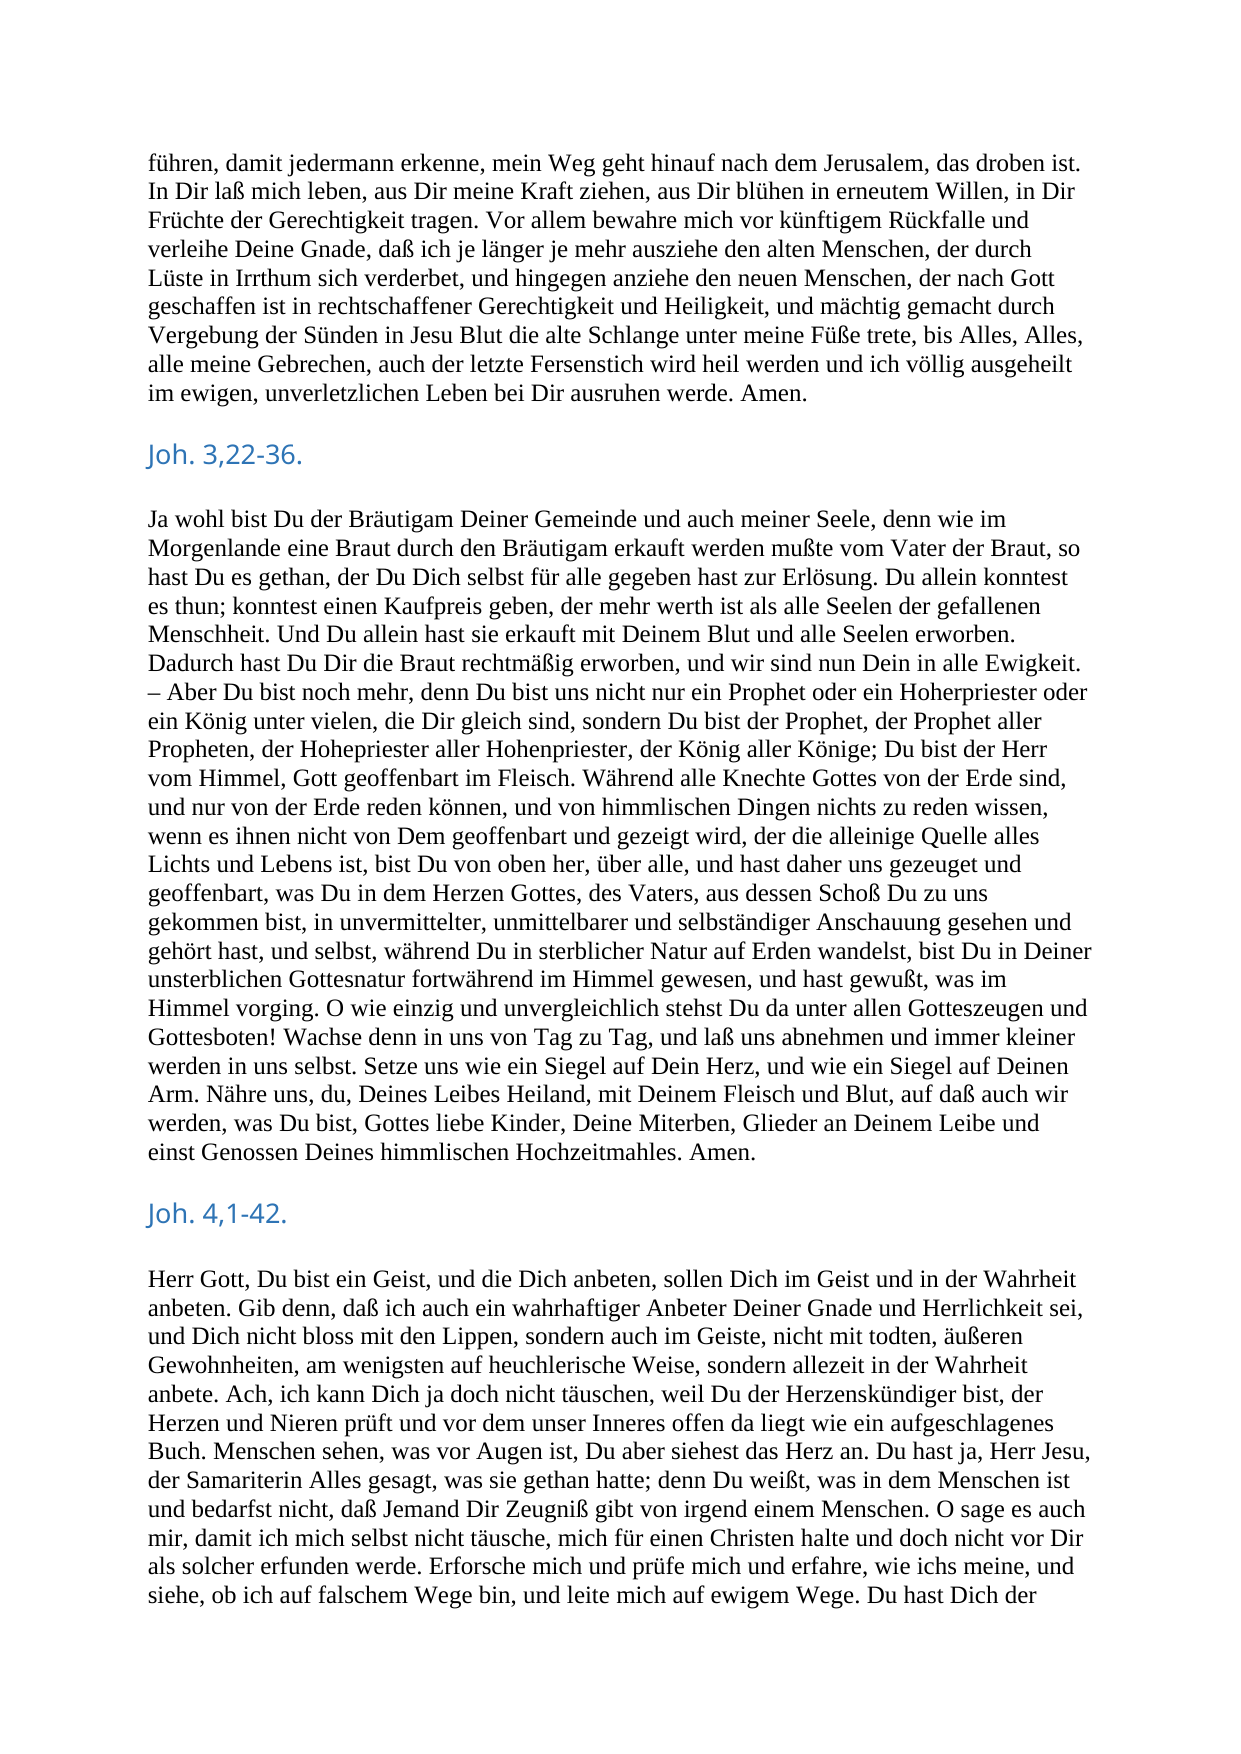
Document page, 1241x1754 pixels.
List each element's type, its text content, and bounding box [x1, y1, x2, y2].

subtitle Joh. 3,22-36. [148, 436, 1093, 472]
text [148, 1264, 1093, 1609]
text Ja wohl bist Du der Bräutigam Deiner Gemeinde und auch meiner Seele, denn wie im Morgenlande eine Braut durch den Bräutigam erkauft werden mußte vom Vater der Braut, so hast Du es gethan, der Du Dich selbst für alle gegeben hast zur Erlösung. Du allein konntest es thun; konntest einen Kaufpreis geben, der mehr werth ist als alle Seelen der gefallenen Menschheit. Und Du allein hast sie erkauft mit Deinem Blut und alle Seelen erworben. Dadurch hast Du Dir die Braut rechtmäßig erworben, und wir sind nun Dein in alle Ewigkeit. – Aber Du bist noch mehr, denn Du bist uns nicht nur ein Prophet oder ein Hoherpriester oder ein König unter vielen, die Dir gleich sind, sondern Du bist der Prophet, der Prophet aller Propheten, der Hohepriester aller Hohenpriester, der König aller Könige; Du bist der Herr vom Himmel, Gott geoffenbart im Fleisch. Während alle Knechte Gottes von der Erde sind, und nur von der Erde reden können, und von himmlischen Dingen nichts zu reden wissen, wenn es ihnen nicht von Dem geoffenbart und gezeigt wird, der die alleinige Quelle alles Lichts und Lebens ist, bist Du von oben her, über alle, und hast daher uns gezeuget und geoffenbart, was Du in dem Herzen Gottes, des Vaters, aus dessen Schoß Du zu uns gekommen bist, in unvermittelter, unmittelbarer und selbständiger Anschauung gesehen und gehört hast, und selbst, während Du in sterblicher Natur auf Erden wandelst, bist Du in Deiner unsterblichen Gottesnatur fortwährend im Himmel gewesen, und hast gewußt, was im Himmel vorging. O wie einzig und unvergleichlich stehst Du da unter allen Gotteszeugen und Gottesboten! Wachse denn in uns von Tag zu Tag, und laß uns abnehmen und immer kleiner werden in uns selbst. Setze uns wie ein Siegel auf Dein Herz, und wie ein Siegel auf Deinen Arm. Nähre uns, du, Deines Leibes Heiland, mit Deinem Fleisch und Blut, auf daß auch wir werden, was Du bist, Gottes liebe Kinder, Deine Miterben, Glieder an Deinem Leibe und einst Genossen Deines himmlischen Hochzeitmahles. Amen. [148, 504, 1093, 1166]
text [148, 148, 1093, 406]
subtitle Joh. 4,1-42. [148, 1195, 1093, 1232]
